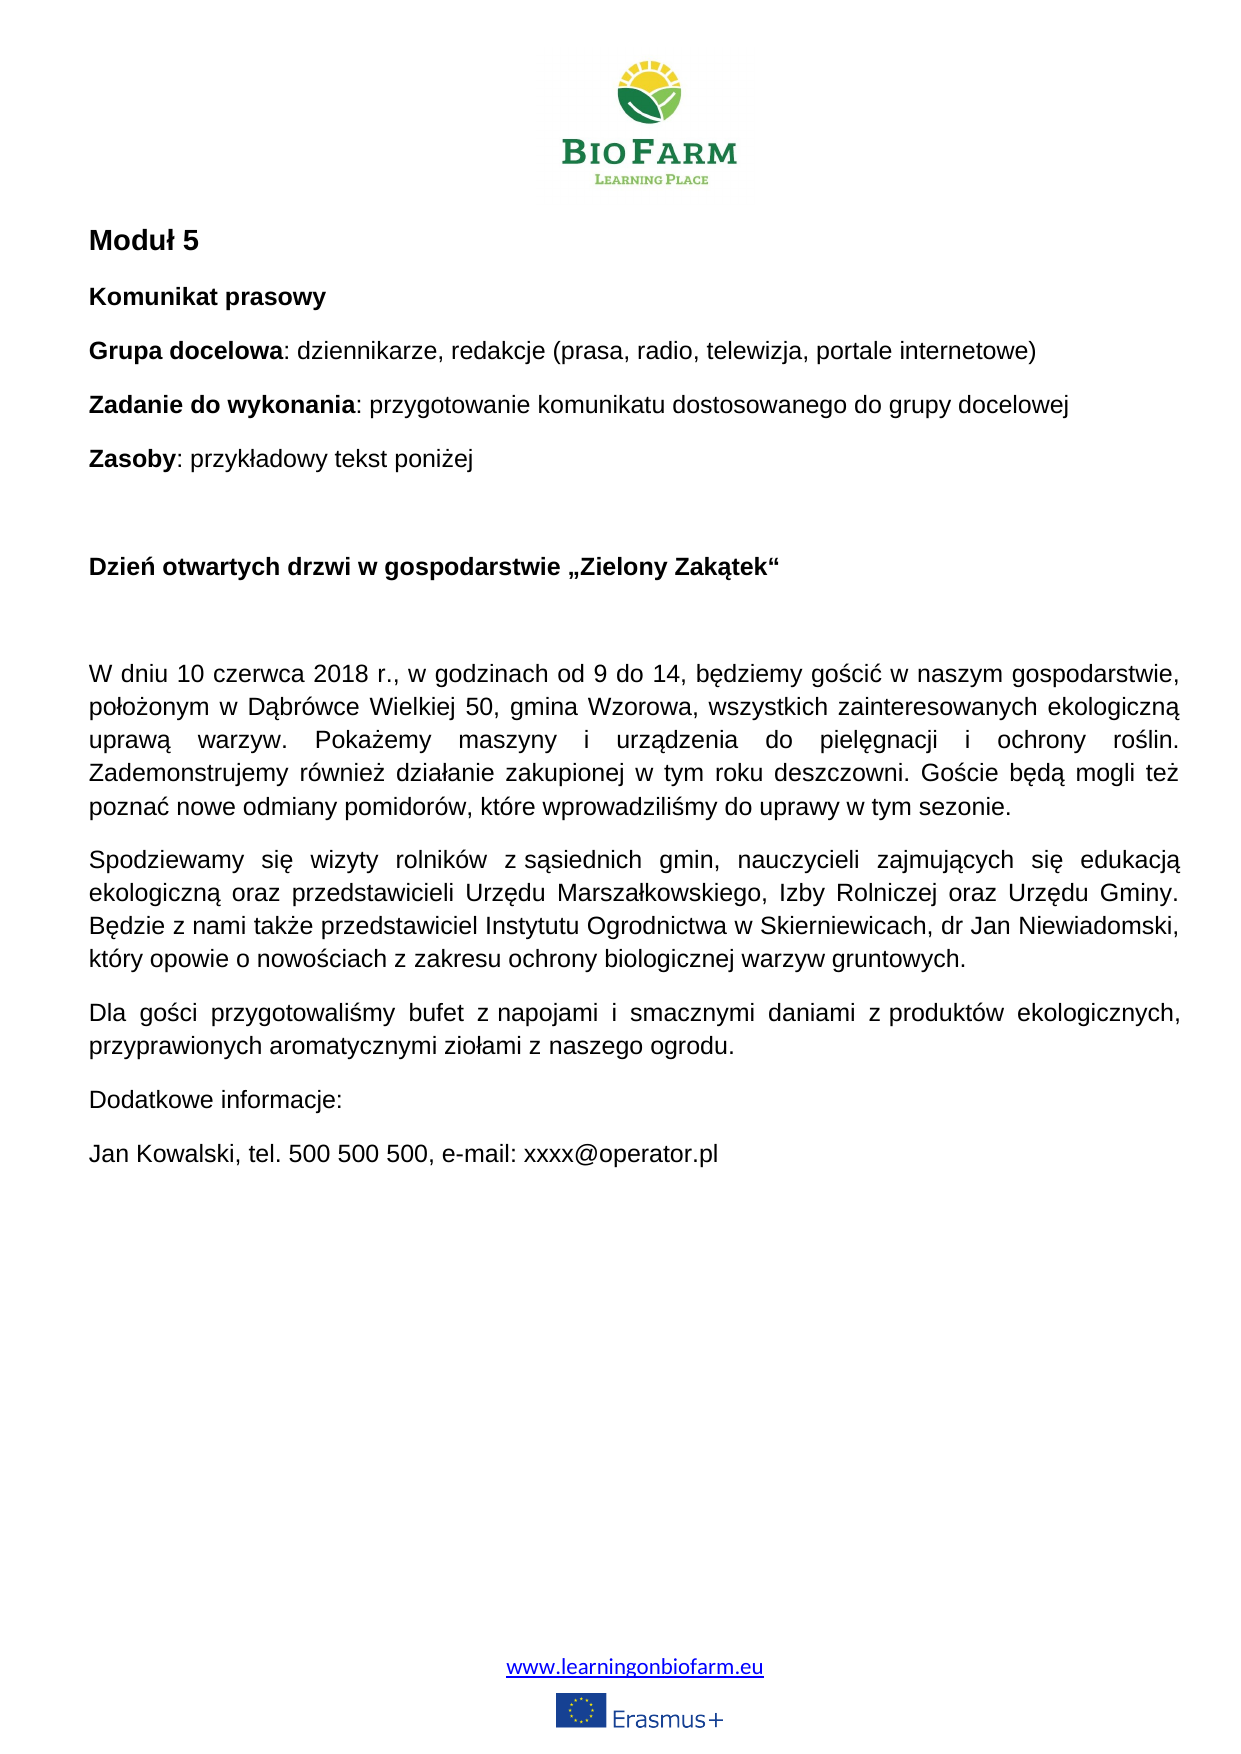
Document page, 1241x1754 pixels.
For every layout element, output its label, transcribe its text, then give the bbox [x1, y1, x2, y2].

text Dodatkowe informacje: [89, 1085, 1181, 1114]
picture [536, 47, 755, 205]
text Zadanie do wykonania: przygotowanie komunikatu dostosowanego do grupy docelowej [89, 390, 1181, 419]
text Moduł 5 [89, 223, 1181, 257]
text Dla gości przygotowaliśmy bufet z napojami i smacznymi daniami z produktów ekologicznych, przyprawionych aromatycznymi ziołami z naszego ogrodu. [89, 998, 1181, 1060]
picture [556, 1693, 723, 1728]
text Jan Kowalski, tel. 500 500 500, e-mail: xxxx@operator.pl [89, 1139, 1181, 1168]
text Komunikat prasowy [89, 282, 1181, 311]
text Grupa docelowa: dziennikarze, redakcje (prasa, radio, telewizja, portale internetowe) [89, 336, 1181, 365]
text Zasoby: przykładowy tekst poniżej [89, 444, 1181, 473]
text W dniu 10 czerwca 2018 r., w godzinach od 9 do 14, będziemy gościć w naszym gospodarstwie, położonym w Dąbrówce Wielkiej 50, gmina Wzorowa, wszystkich zainteresowanych ekologiczną uprawą warzyw. Pokażemy maszyny i urządzenia do pielęgnacji i ochrony roślin. Zademonstrujemy również działanie zakupionej w tym roku deszczowni. Goście będą mogli też poznać nowe odmiany pomidorów, które wprowadziliśmy do uprawy w tym sezonie. [89, 659, 1181, 820]
text Spodziewamy się wizyty rolników z sąsiednich gmin, nauczycieli zajmujących się edukacją ekologiczną oraz przedstawicieli Urzędu Marszałkowskiego, Izby Rolniczej oraz Urzędu Gminy. Będzie z nami także przedstawiciel Instytutu Ogrodnictwa w Skierniewicach, dr Jan Niewiadomski, który opowie o nowościach z zakresu ochrony biologicznej warzyw gruntowych. [89, 845, 1181, 973]
text Dzień otwartych drzwi w gospodarstwie „Zielony Zakątek“ [89, 552, 1181, 580]
